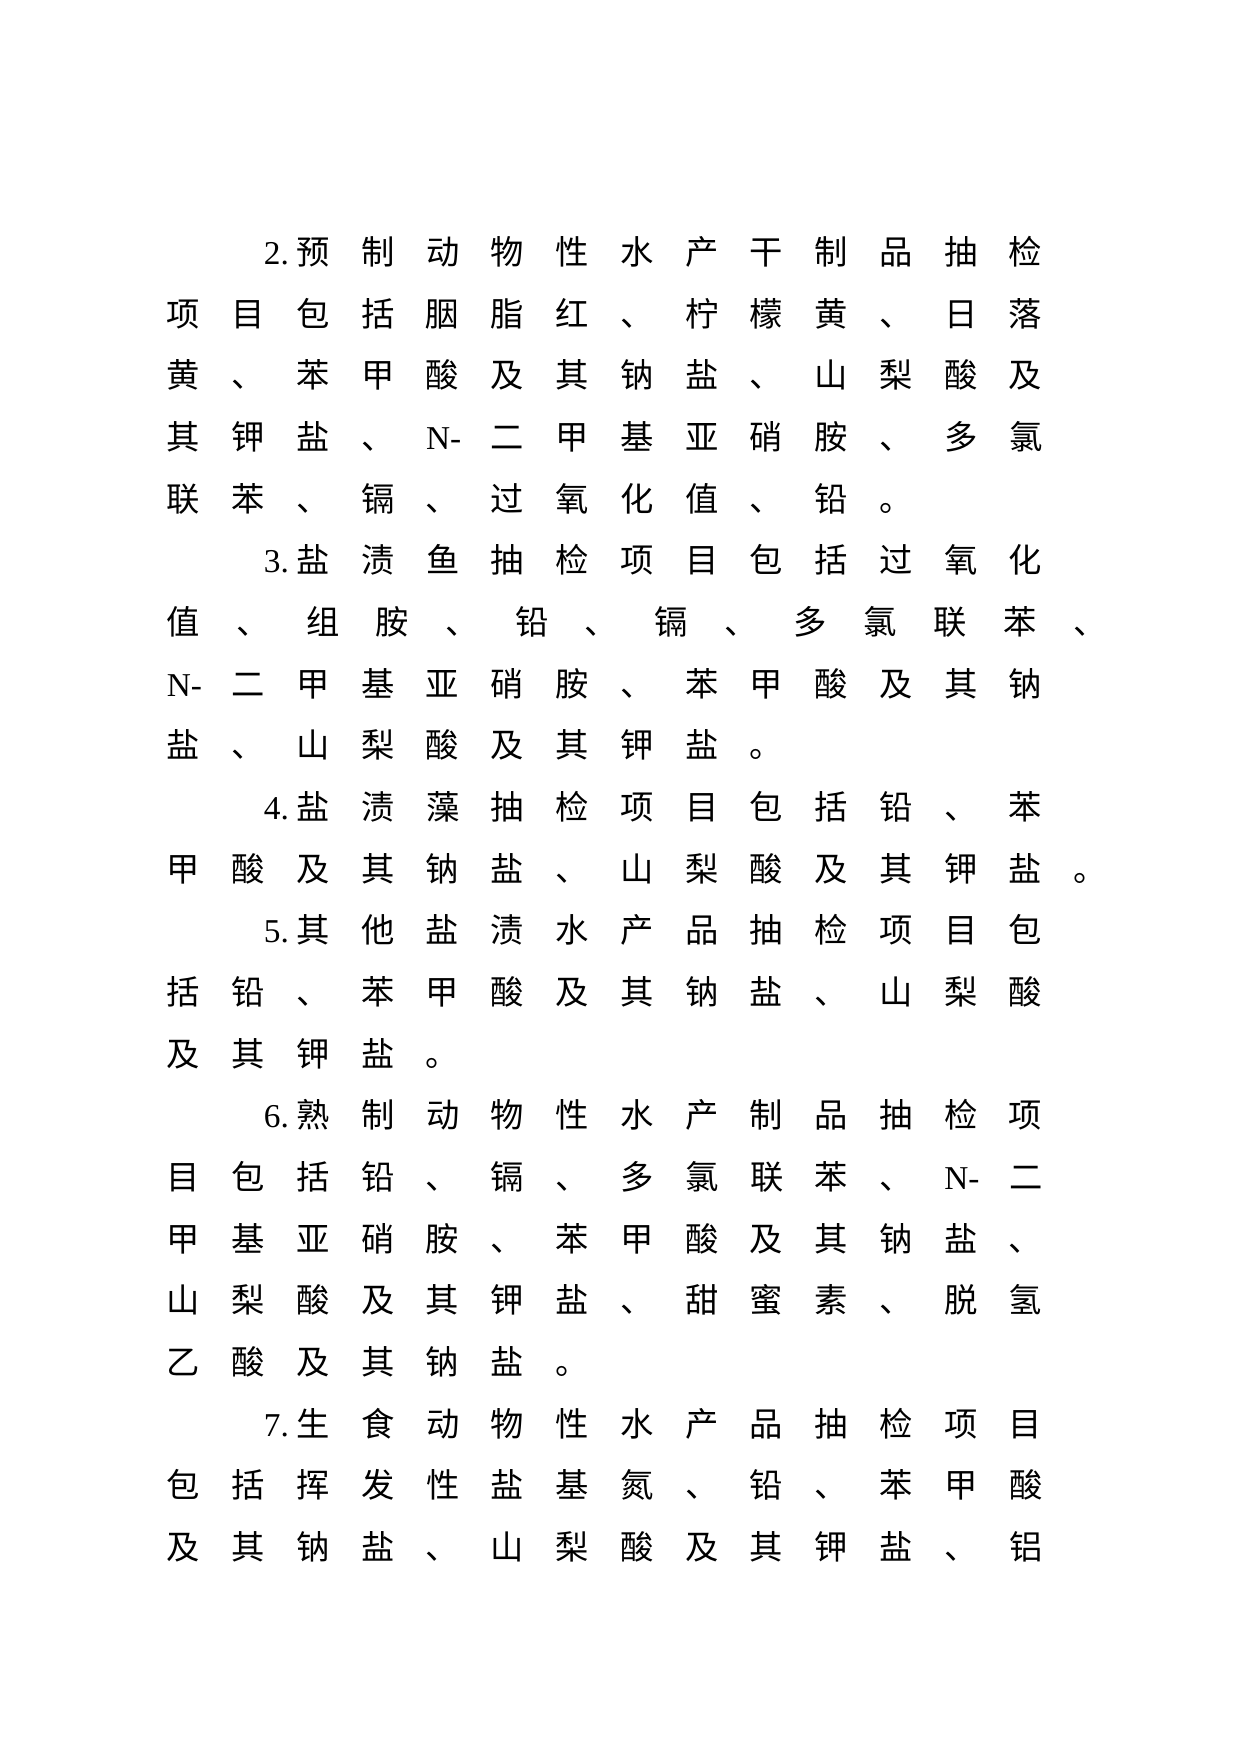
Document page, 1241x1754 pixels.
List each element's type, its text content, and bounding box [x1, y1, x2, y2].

list 5.其他盐渍水产品抽检项目包括铅、苯甲酸及其钠盐、山梨酸及其钾盐。 [167, 898, 1074, 1083]
list 4.盐渍藻抽检项目包括铅、苯甲酸及其钠盐、山梨酸及其钾盐。 [167, 774, 1074, 898]
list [167, 1391, 1074, 1576]
list 6.熟制动物性水产制品抽检项目包括铅、镉、多氯联苯、N-二甲基亚硝胺、苯甲酸及其钠盐、山梨酸及其钾盐、甜蜜素、脱氢乙酸及其钠盐。 [167, 1083, 1074, 1391]
list 2.预制动物性水产干制品抽检项目包括胭脂红、柠檬黄、日落黄、苯甲酸及其钠盐、山梨酸及其钾盐、N-二甲基亚硝胺、多氯联苯、镉、过氧化值、铅。 [167, 219, 1074, 528]
list 3.盐渍鱼抽检项目包括过氧化值、组胺、铅、镉、多氯联苯、N-二甲基亚硝胺、苯甲酸及其钠盐、山梨酸及其钾盐。 [167, 528, 1074, 774]
